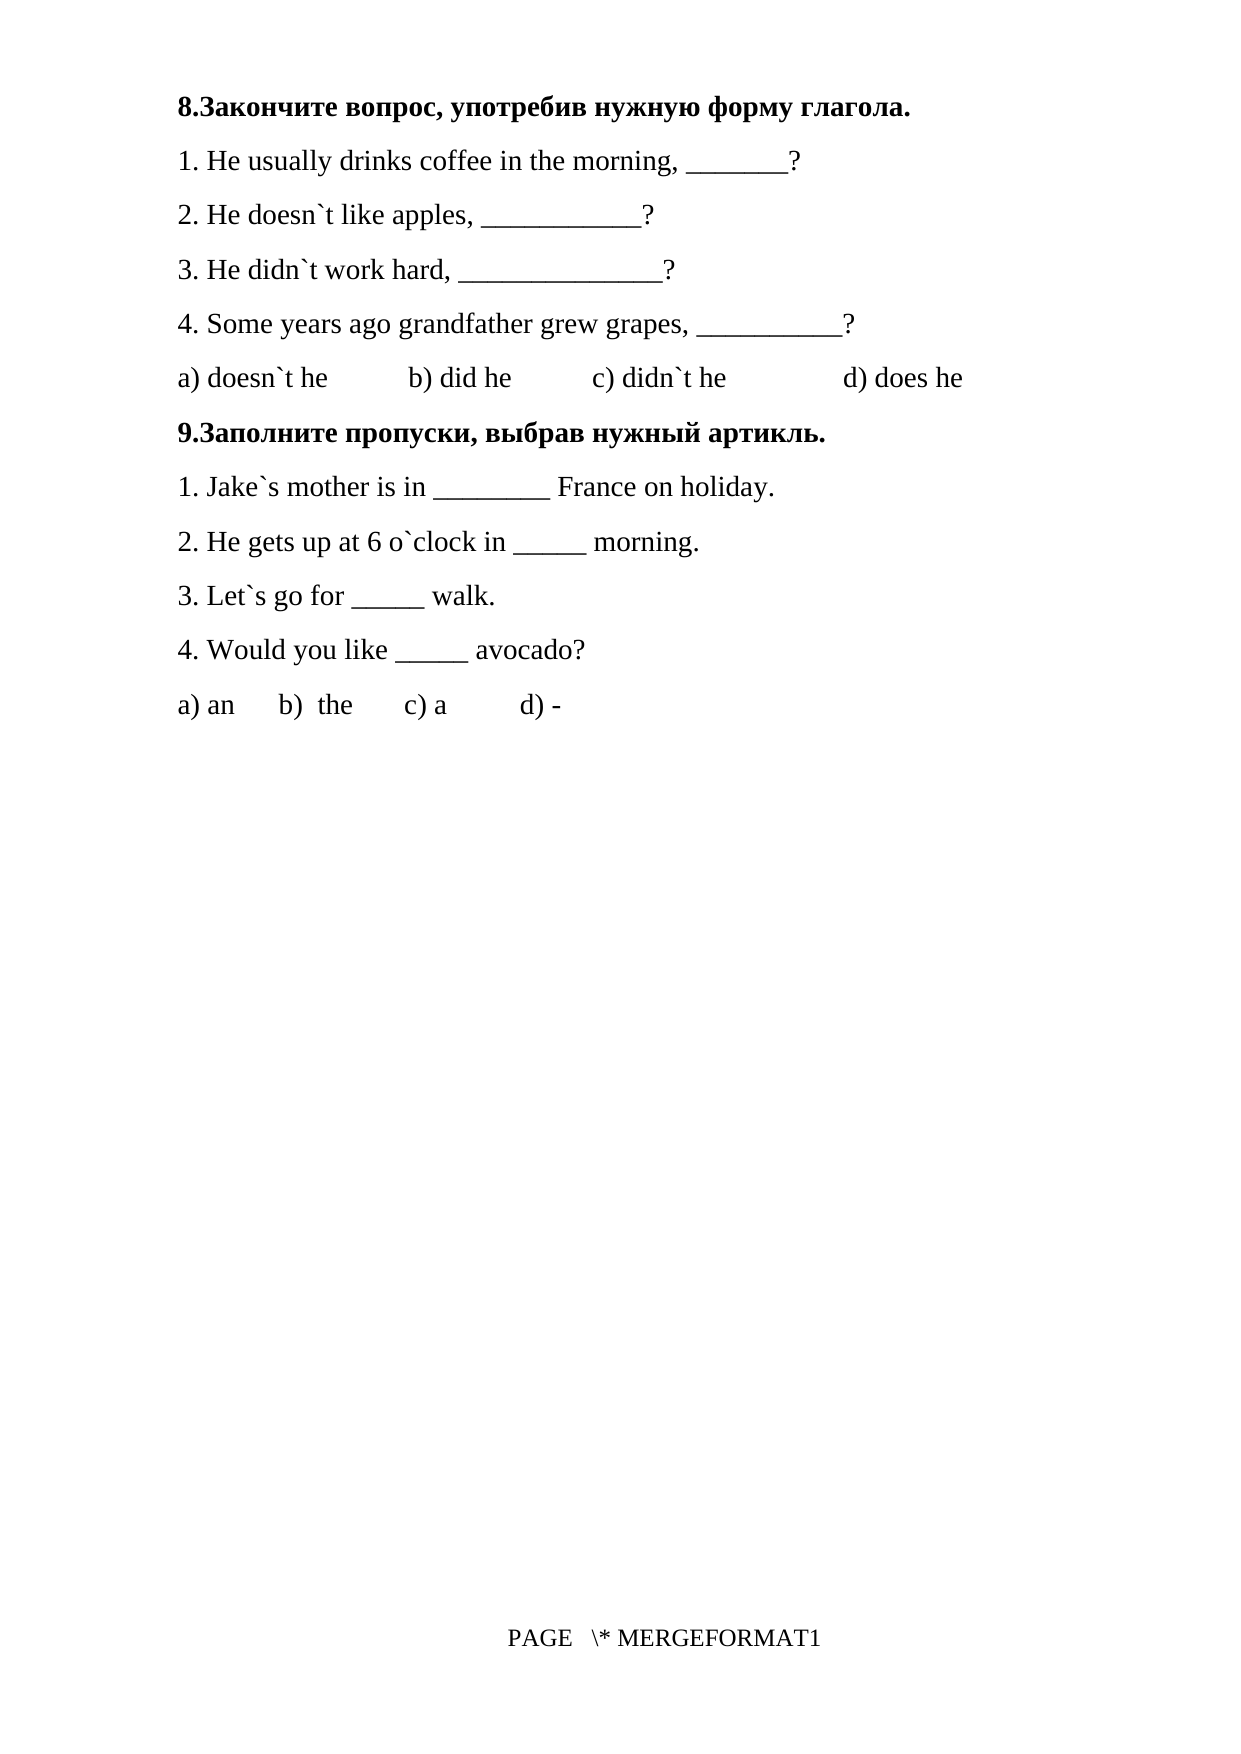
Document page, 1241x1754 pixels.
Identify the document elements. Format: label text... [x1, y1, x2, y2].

text 2. He doesn`t like apples, ___________? [177, 197, 1152, 231]
text a) an b) the c) a d) - [177, 687, 1152, 720]
text 3. He didn`t work hard, ______________? [177, 252, 1152, 285]
text 4. Some years ago grandfather grew grapes, __________? [177, 306, 1152, 340]
text 3. Let`s go for _____ walk. [177, 578, 1152, 612]
text 4. Would you like _____ avocado? [177, 632, 1152, 666]
text a) doesn`t he b) did he c) didn`t he d) does he [177, 361, 1152, 394]
text 2. He gets up at 6 o`clock in _____ morning. [177, 524, 1152, 557]
text 9.Заполните пропуски, выбрав нужный артикль. [177, 415, 1152, 448]
text 8.Закончите вопрос, употребив нужную форму глагола. [177, 89, 1152, 122]
text 1. He usually drinks coffee in the morning, _______? [177, 143, 1152, 177]
text 1. Jake`s mother is in ________ France on holiday. [177, 469, 1152, 503]
